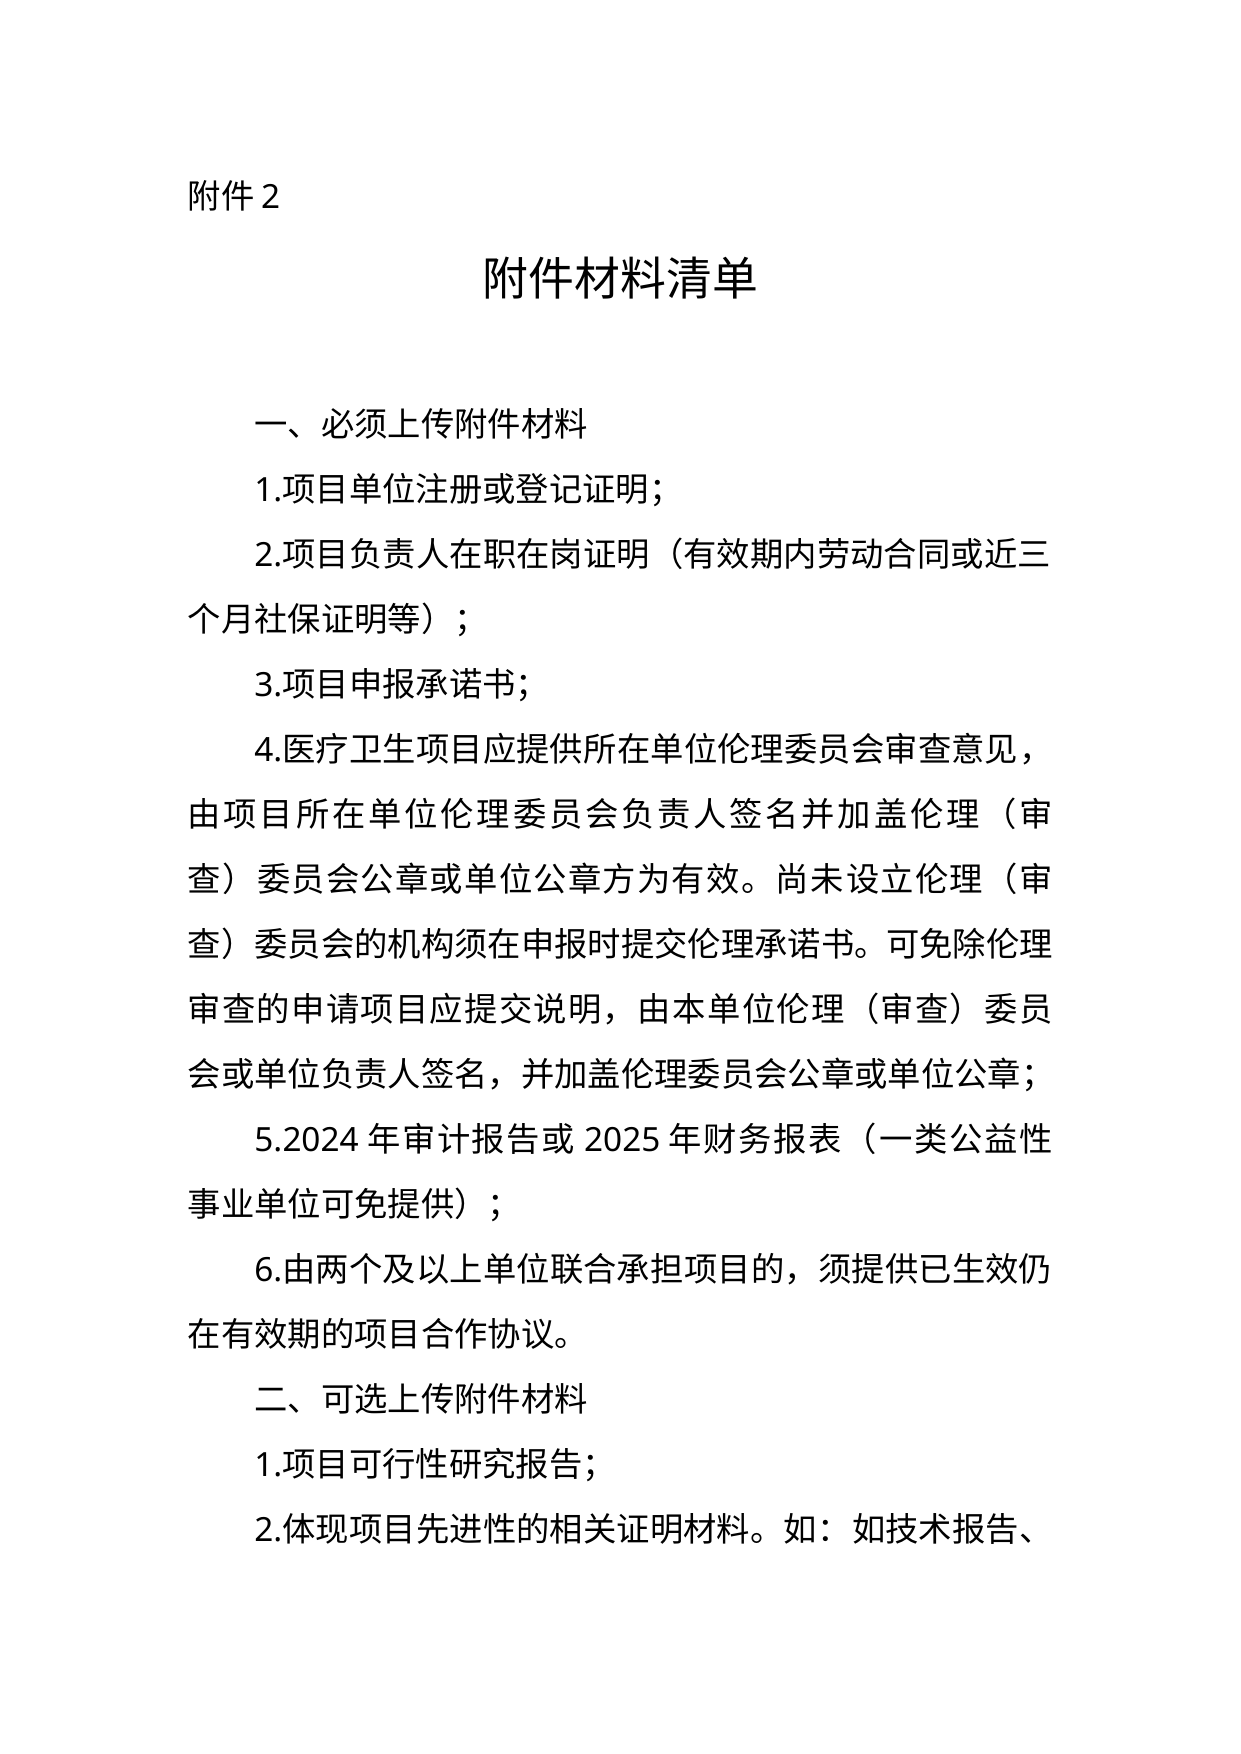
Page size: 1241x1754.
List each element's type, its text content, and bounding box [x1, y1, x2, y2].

text 5.2024年审计报告或2025年财务报表（一类公益性事业单位可免提供）； [187, 1169, 1053, 1299]
list 必须上传附件材料 [187, 389, 1053, 454]
text 附件材料清单 [187, 227, 1053, 324]
text 2.项目负责人在职在岗证明（有效期内劳动合同或近三个月社保证明等）； [187, 519, 1053, 649]
text 4.医疗卫生项目应提供所在单位伦理委员会审查意见，由项目所在单位伦理委员会负责人签名并加盖伦理（审查）委员会公章或单位公章方为有效。尚未设立伦理（审查）委员会的机构须在申报时提交伦理承诺书。可免除伦理审查的申请项目应提交说明，由本单位伦理（审查）委员会或单位负责人签名，并加盖伦理委员会公章或单位公章； [187, 714, 1053, 1169]
list 1.项目单位注册或登记证明； [187, 454, 1053, 519]
text 附件2 [187, 162, 1053, 227]
text 3.项目申报承诺书； [187, 649, 1053, 714]
list 1.项目可行性研究报告； [187, 1494, 1053, 1559]
list 6.由两个及以上单位联合承担项目的，须提供已生效仍在有效期的项目合作协议。 [187, 1299, 1053, 1429]
list 可选上传附件材料 [187, 1429, 1053, 1494]
